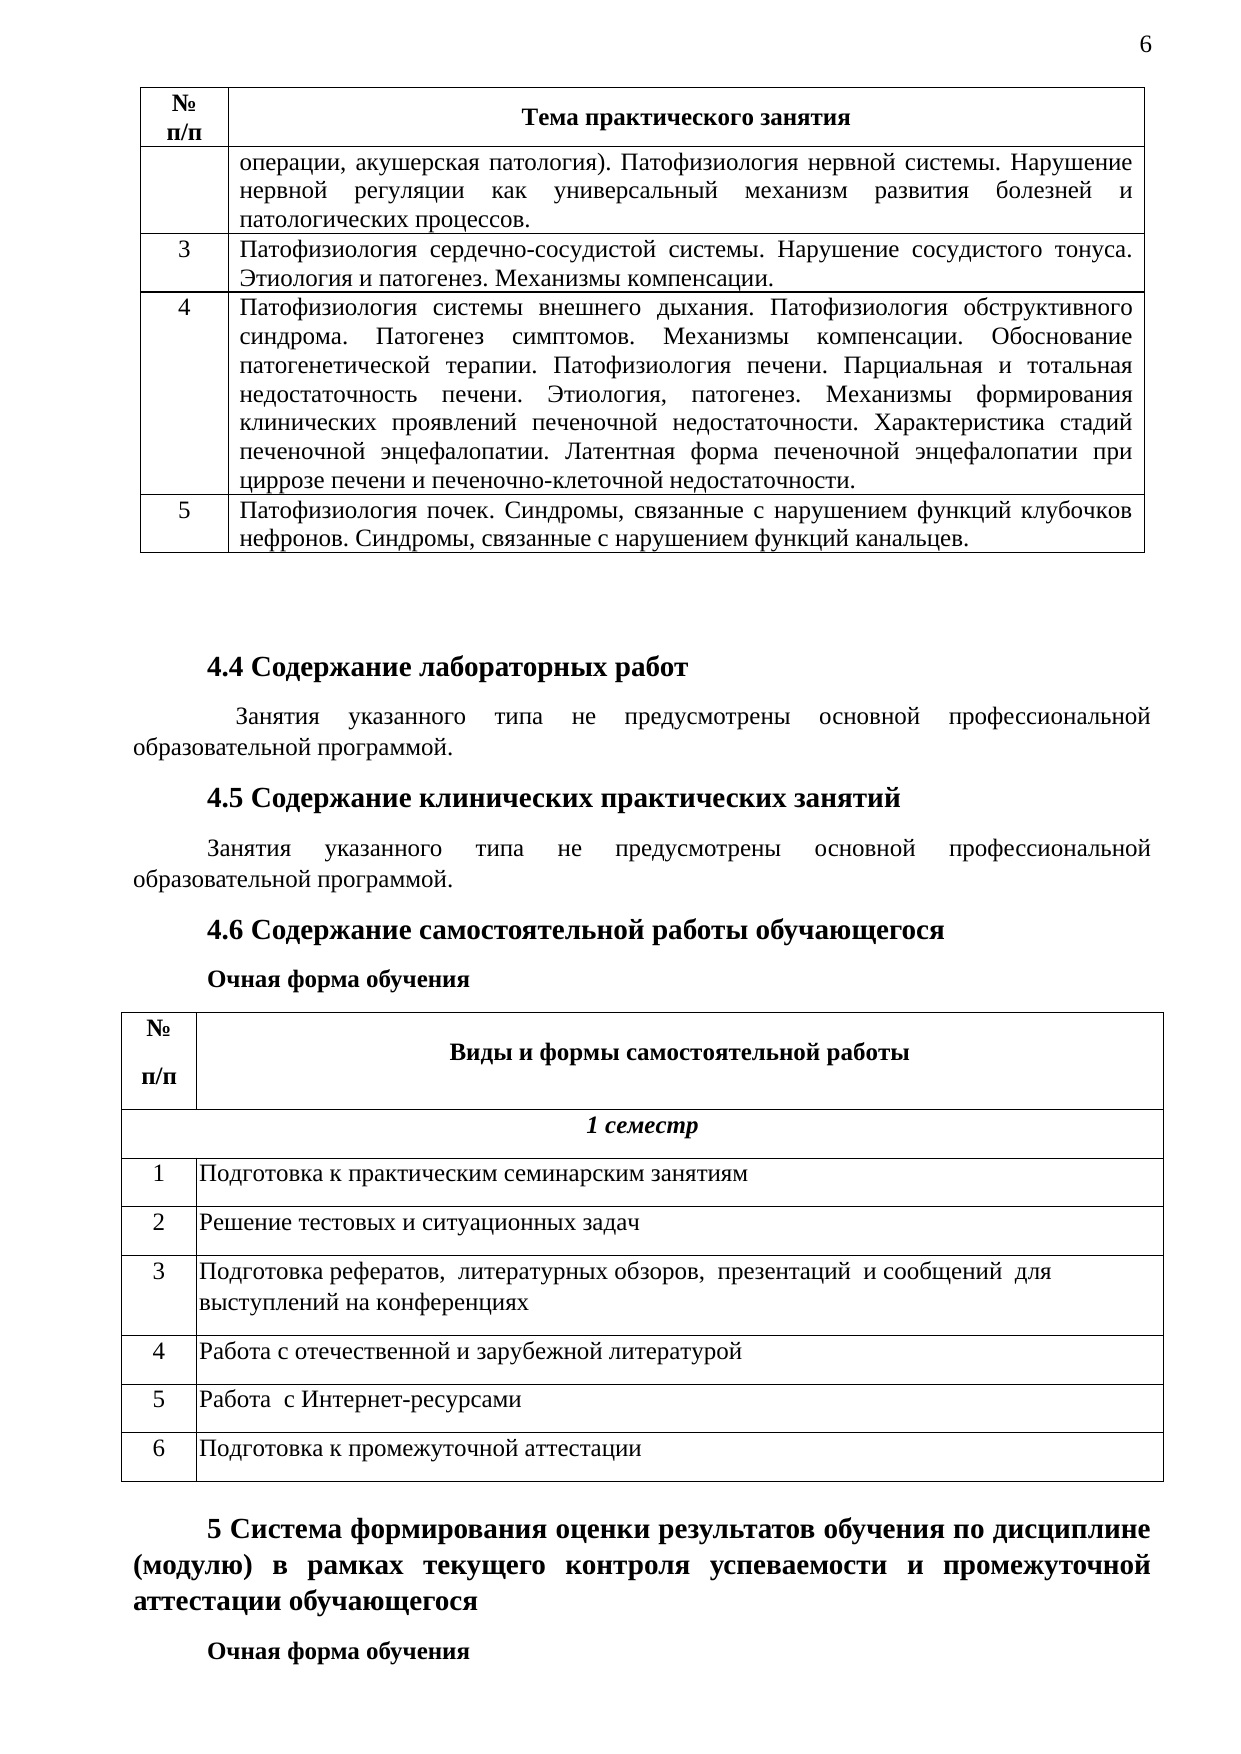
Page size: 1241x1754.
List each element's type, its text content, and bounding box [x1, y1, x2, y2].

table_cell Работа с Интернет-ресурсами [197, 1385, 1163, 1432]
table_cell 5 [122, 1385, 196, 1432]
table_cell 3 [122, 1256, 196, 1335]
table_cell Патофизиология системы внешнего дыхания. Патофизиология обструктивного синдрома. Патогенез симптомов. Механизмы компенсации. Обоснование патогенетической терапии. Патофизиология печени. Парциальная и тотальная недостаточность печени. Этиология, патогенез. Механизмы формирования клинических проявлений печеночной недостаточности. Характеристика стадий печеночной энцефалопатии. Латентная форма печеночной энцефалопатии при циррозе печени и печеночно-клеточной недостаточности. [229, 293, 1144, 494]
text Занятия указанного типа не предусмотрены основной профессиональной образовательной программой. [133, 833, 1152, 893]
table_cell Решение тестовых и ситуационных задач [197, 1207, 1163, 1255]
table_header № п/п [141, 88, 228, 146]
table_cell Подготовка рефератов, литературных обзоров, презентаций и сообщений для выступлений на конференциях [197, 1256, 1163, 1335]
table_cell Патофизиология почек. Синдромы, связанные с нарушением функций клубочков нефронов. Синдромы, связанные с нарушением функций канальцев. [229, 495, 1144, 552]
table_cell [229, 147, 1144, 233]
text 4.4 Содержание лабораторных работ [133, 649, 1152, 682]
table_cell 1 [122, 1159, 196, 1206]
table_header Тема практического занятия [229, 88, 1144, 146]
table_cell 1 семестр [122, 1110, 1163, 1157]
text Очная форма обучения [133, 964, 1152, 993]
table_cell Подготовка к практическим семинарским занятиям [197, 1159, 1163, 1206]
table_cell 4 [122, 1336, 196, 1383]
table_cell 5 [141, 495, 228, 552]
table_cell Патофизиология сердечно-сосудистой системы. Нарушение сосудистого тонуса. Этиология и патогенез. Механизмы компенсации. [229, 234, 1144, 291]
table_cell 3 [141, 234, 228, 291]
table_cell 6 [122, 1433, 196, 1481]
text 4.5 Содержание клинических практических занятий [133, 780, 1152, 814]
text 4.6 Содержание самостоятельной работы обучающегося [133, 912, 1152, 945]
table_cell Подготовка к промежуточной аттестации [197, 1433, 1163, 1481]
table_cell 2 [141, 147, 228, 233]
table_cell 4 [141, 293, 228, 494]
table_cell Работа с отечественной и зарубежной литературой [197, 1336, 1163, 1383]
text Очная форма обучения [133, 1636, 1152, 1665]
table_header № п/п [122, 1013, 196, 1109]
text Занятия указанного типа не предусмотрены основной профессиональной образовательной программой. [133, 701, 1152, 761]
table_cell 2 [122, 1207, 196, 1255]
text 5 Система формирования оценки результатов обучения по дисциплине (модулю) в рамках текущего контроля успеваемости и промежуточной аттестации обучающегося [133, 1511, 1152, 1617]
table_header Виды и формы самостоятельной работы [197, 1013, 1163, 1109]
